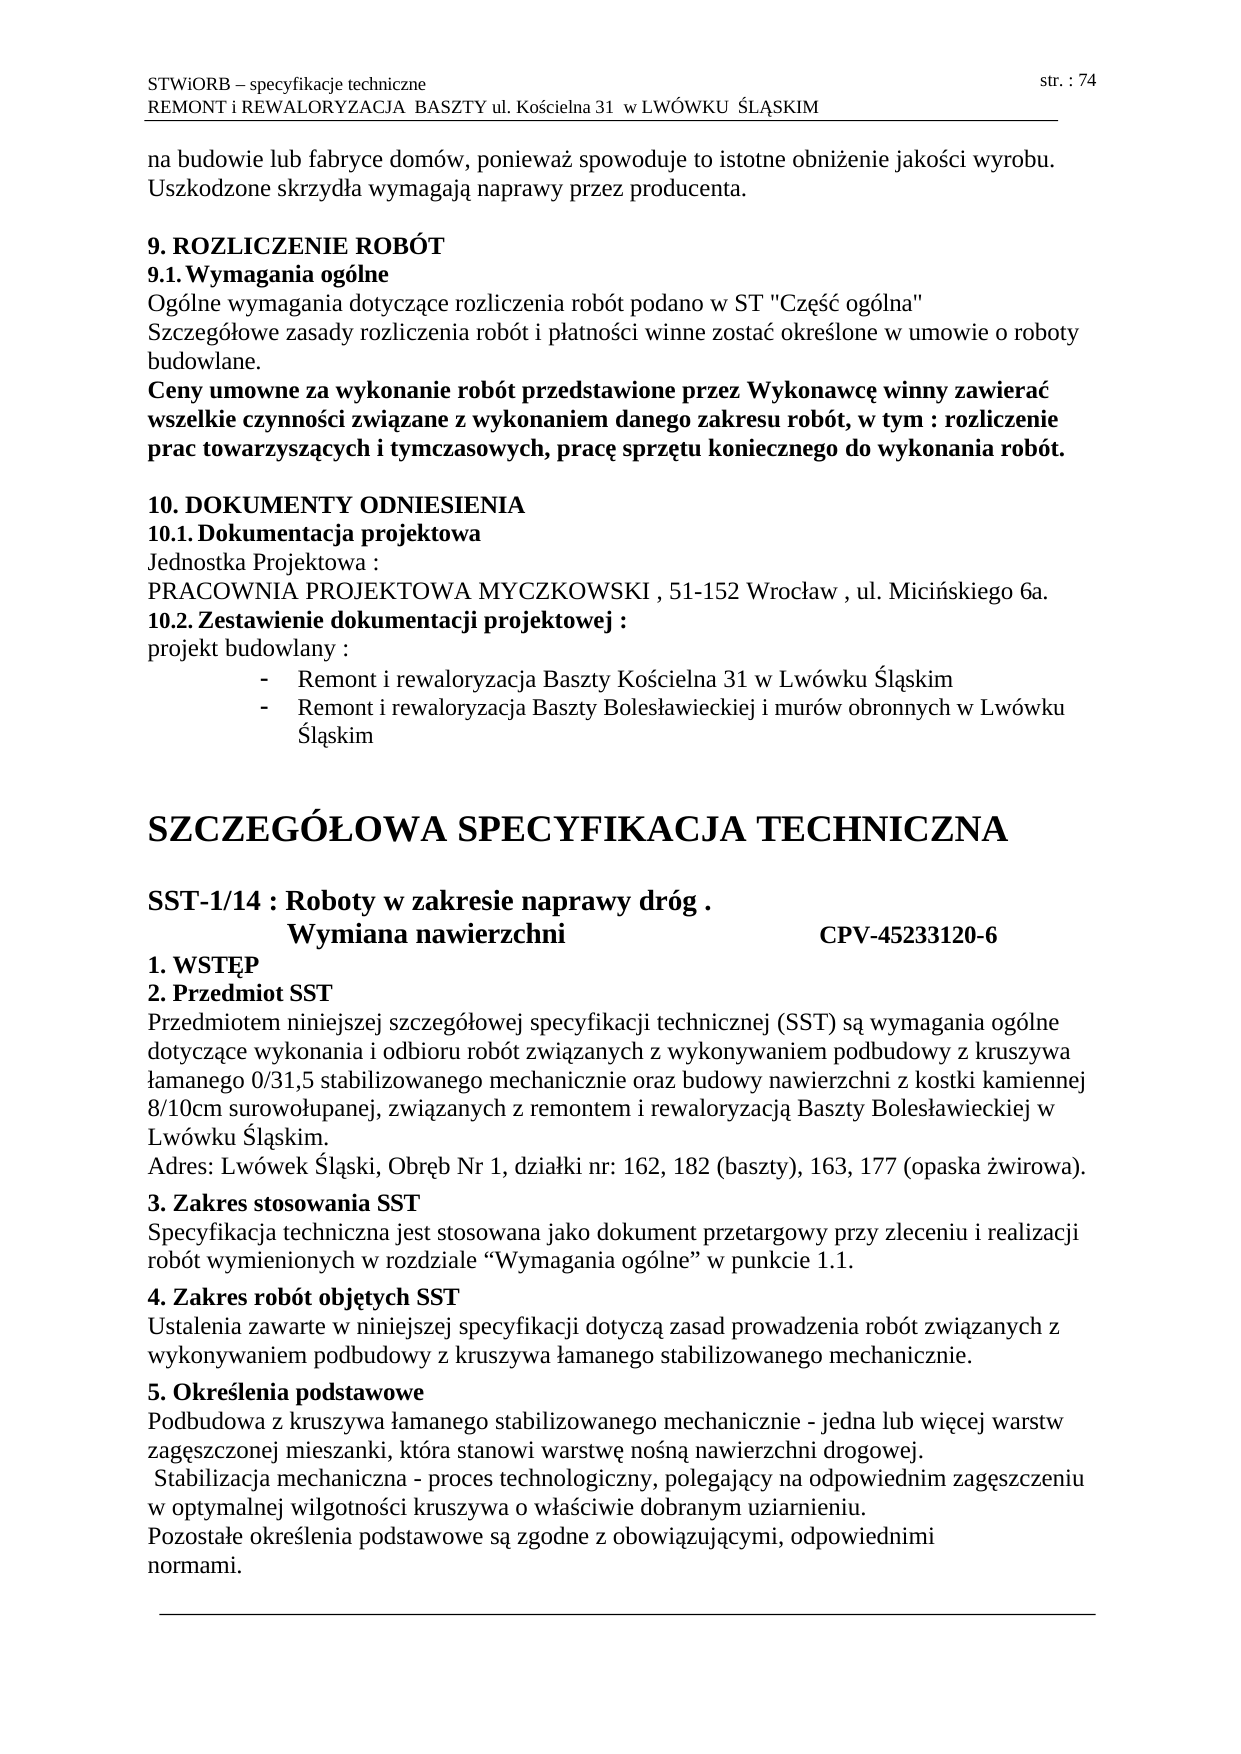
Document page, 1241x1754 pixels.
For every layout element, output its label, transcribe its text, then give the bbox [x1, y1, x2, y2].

subtitle Dokumentacja projektowa [147, 519, 1119, 547]
subtitle Wymagania ogólne [147, 260, 1119, 289]
text Wymiana nawierzchni CPV-45233120-6 [165, 917, 1119, 950]
subtitle DOKUMENTY ODNIESIENIA [147, 490, 1119, 519]
text Ceny umowne za wykonanie robót przedstawione przez Wykonawcę winny zawierać wszelkie czynności związane z wykonaniem danego zakresu robót, w tym : rozliczenie prac towarzyszących i tymczasowych, pracę sprzętu koniecznego do wykonania robót. [147, 375, 1073, 461]
text Przedmiotem niniejszej szczegółowej specyfikacji technicznej (SST) są wymagania ogólne dotyczące wykonania i odbioru robót związanych z wykonywaniem podbudowy z kruszywa łamanego 0/31,5 stabilizowanego mechanicznie oraz budowy nawierzchni z kostki kamiennej 8/10cm surowołupanej, związanych z remontem i rewaloryzacją Baszty Bolesławieckiej w Lwówku Śląskim. [147, 1007, 1092, 1151]
subtitle Zakres stosowania SST [147, 1188, 1119, 1217]
text projekt budowlany : [147, 634, 1119, 662]
text Pozostałe określenia podstawowe są zgodne z obowiązującymi, odpowiednimi normami. [147, 1521, 986, 1578]
text Podbudowa z kruszywa łamanego stabilizowanego mechanicznie - jedna lub więcej warstw zagęszczonej mieszanki, która stanowi warstwę nośną nawierzchni drogowej. [147, 1406, 1073, 1463]
subtitle Zakres robót objętych SST [147, 1283, 1119, 1311]
text Szczegółowe zasady rozliczenia robót i płatności winne zostać określone w umowie o roboty budowlane. [147, 317, 1119, 375]
subtitle Przedmiot SST [147, 979, 1119, 1007]
subtitle WSTĘP [147, 950, 1119, 979]
text Ogólne wymagania dotyczące rozliczenia robót podano w ST "Część ogólna" [147, 289, 1119, 317]
text Jednostka Projektowa : [147, 547, 1119, 576]
text PRACOWNIA PROJEKTOWA MYCZKOWSKI , 51-152 Wrocław , ul. Micińskiego 6a. [147, 576, 1119, 605]
subtitle Określenia podstawowe [147, 1377, 1119, 1406]
subtitle ROZLICZENIE ROBÓT [147, 231, 1119, 260]
subtitle Zestawienie dokumentacji projektowej : [147, 605, 1119, 634]
text Ustalenia zawarte w niniejszej specyfikacji dotyczą zasad prowadzenia robót związanych z wykonywaniem podbudowy z kruszywa łamanego stabilizowanego mechanicznie. [147, 1311, 1073, 1369]
text Adres: Lwówek Śląski, Obręb Nr 1, działki nr: 162, 182 (baszty), 163, 177 (opaska żwirowa). [147, 1151, 1119, 1180]
subtitle SST-1/14 : Roboty w zakresie naprawy dróg . [147, 883, 1119, 916]
text na budowie lub fabryce domów, ponieważ spowoduje to istotne obniżenie jakości wyrobu. Uszkodzone skrzydła wymagają naprawy przez producenta. [147, 144, 1073, 202]
text Specyfikacja techniczna jest stosowana jako dokument przetargowy przy zleceniu i realizacji robót wymienionych w rozdziale “Wymagania ogólne” w punkcie 1.1. [147, 1217, 1092, 1274]
text Stabilizacja mechaniczna - proces technologiczny, polegający na odpowiednim zagęszczeniu w optymalnej wilgotności kruszywa o właściwie dobranym uziarnieniu. [147, 1463, 1085, 1521]
list Remont i rewaloryzacja Baszty Bolesławieckiej i murów obronnych w Lwówku Śląskim [260, 693, 1092, 748]
subtitle SZCZEGÓŁOWA SPECYFIKACJA TECHNICZNA [147, 806, 1119, 849]
list Remont i rewaloryzacja Baszty Kościelna 31 w Lwówku Śląskim [260, 663, 1119, 693]
